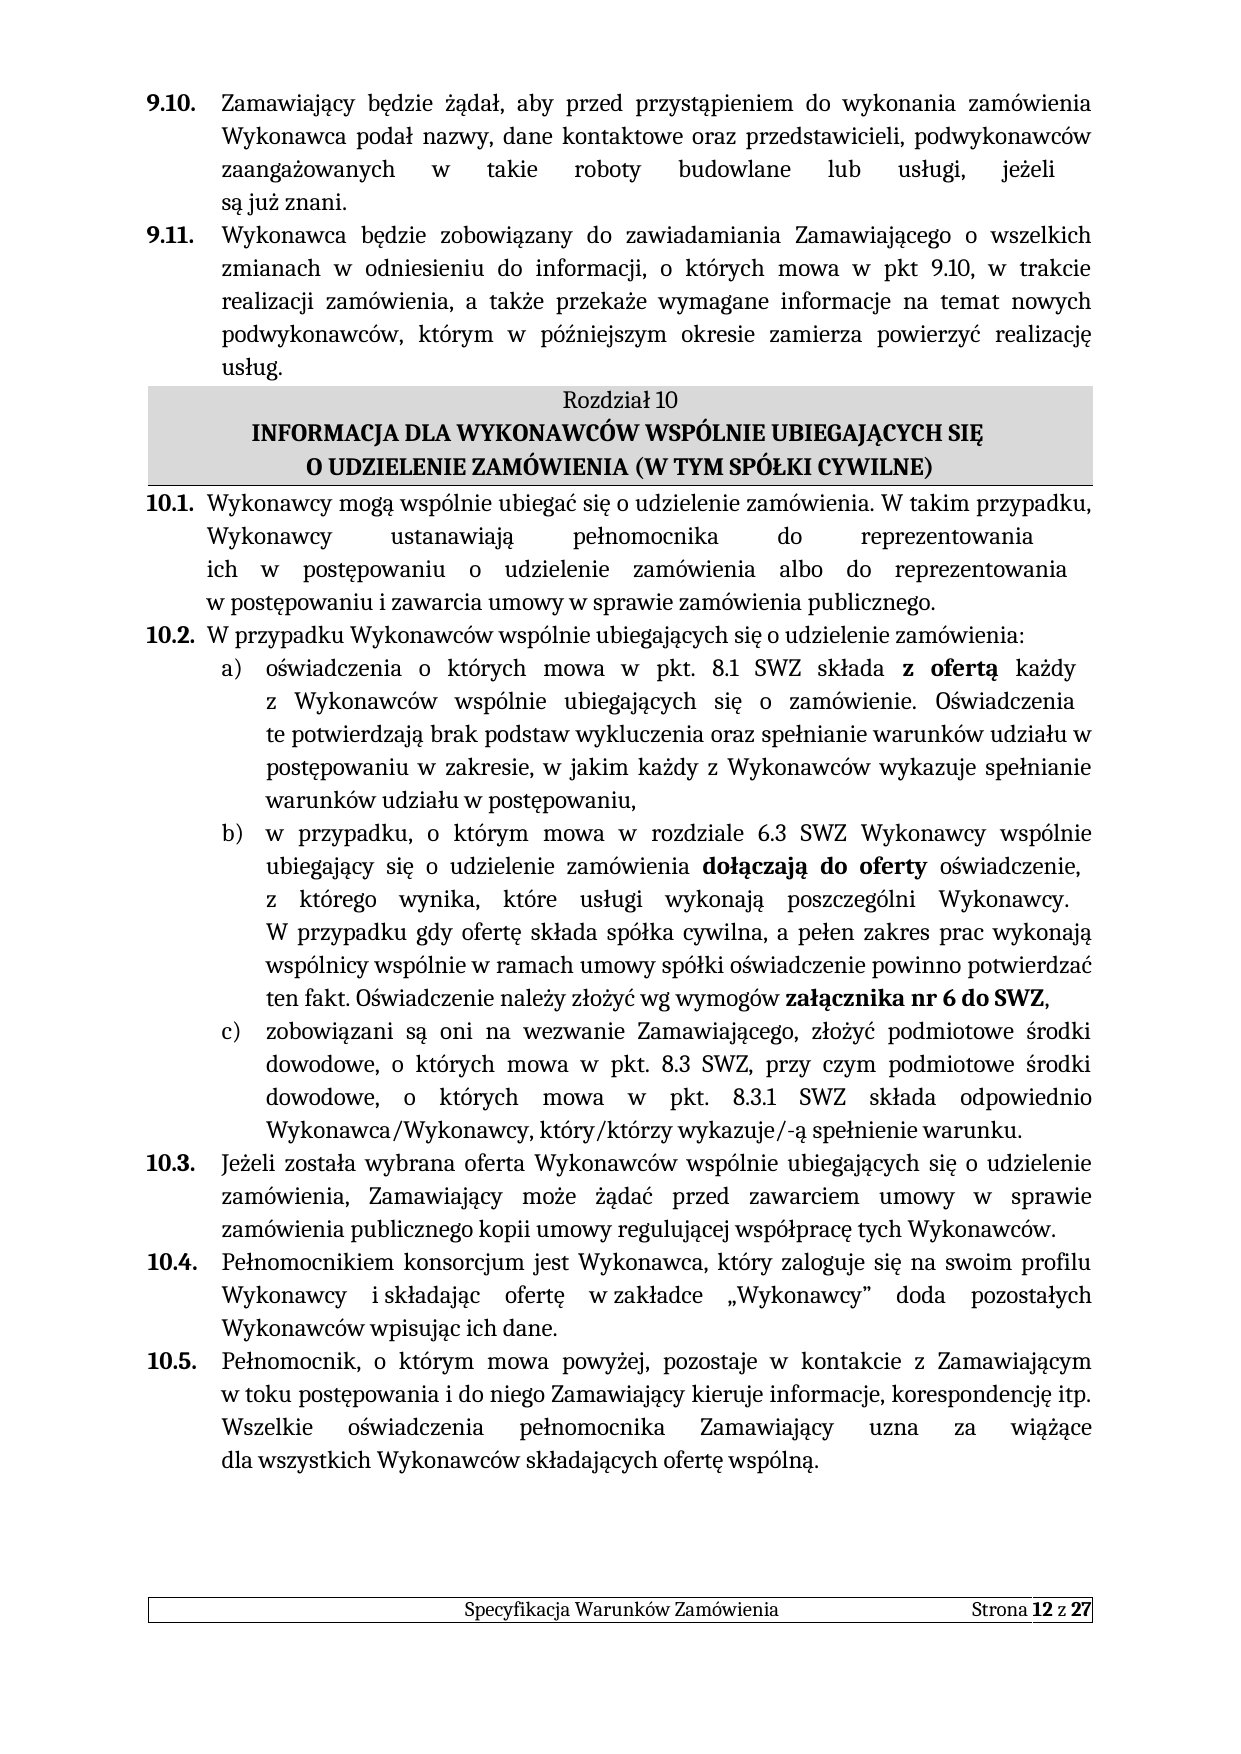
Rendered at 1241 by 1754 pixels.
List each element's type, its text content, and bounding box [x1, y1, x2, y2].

list Wykonawcy mogą wspólnie ubiegać się o udzielenie zamówienia. W takim przypadku, Wykonawcy ustanawiają pełnomocnika do reprezentowania ich w postępowaniu o udzielenie zamówienia albo do reprezentowania w postępowaniu i zawarcia umowy w sprawie zamówienia publicznego. [146, 488, 1093, 616]
list W przypadku Wykonawców wspólnie ubiegających się o udzielenie zamówienia: [146, 621, 1093, 649]
list w przypadku, o którym mowa w rozdziale 6.3 SWZ Wykonawcy wspólnie ubiegający się o udzielenie zamówienia dołączają do oferty oświadczenie, z którego wynika, które usługi wykonają poszczególni Wykonawcy. W przypadku gdy ofertę składa spółka cywilna, a pełen zakres prac wykonają wspólnicy wspólnie w ramach umowy spółki oświadczenie powinno potwierdzać ten fakt. Oświadczenie należy złożyć wg wymogów załącznika nr 6 do SWZ, [221, 819, 1093, 1013]
list Pełnomocnikiem konsorcjum jest Wykonawca, który zaloguje się na swoim profilu Wykonawcy i składając ofertę w zakładce „Wykonawcy” doda pozostałych Wykonawców wpisując ich dane. [148, 1248, 1093, 1343]
list Zamawiający będzie żądał, aby przed przystąpieniem do wykonania zamówienia Wykonawca podał nazwy, dane kontaktowe oraz przedstawicieli, podwykonawców zaangażowanych w takie roboty budowlane lub usługi, jeżeli są już znani. [146, 89, 1093, 217]
list oświadczenia o których mowa w pkt. 8.1 SWZ składa z ofertą każdy z Wykonawców wspólnie ubiegających się o zamówienie. Oświadczenia te potwierdzają brak podstaw wykluczenia oraz spełnianie warunków udziału w postępowaniu w zakresie, w jakim każdy z Wykonawców wykazuje spełnianie warunków udziału w postępowaniu, [221, 654, 1093, 814]
list Wykonawca będzie zobowiązany do zawiadamiania Zamawiającego o wszelkich zmianach w odniesieniu do informacji, o których mowa w pkt 9.10, w trakcie realizacji zamówienia, a także przekaże wymagane informacje na temat nowych podwykonawców, którym w późniejszym okresie zamierza powierzyć realizację usług. [146, 221, 1093, 382]
list Jeżeli została wybrana oferta Wykonawców wspólnie ubiegających się o udzielenie zamówienia, Zamawiający może żądać przed zawarciem umowy w sprawie zamówienia publicznego kopii umowy regulującej współpracę tych Wykonawców. [146, 1149, 1093, 1244]
list zobowiązani są oni na wezwanie Zamawiającego, złożyć podmiotowe środki dowodowe, o których mowa w pkt. 8.3 SWZ, przy czym podmiotowe środki dowodowe, o których mowa w pkt. 8.3.1 SWZ składa odpowiednio Wykonawca/Wykonawcy, który/którzy wykazuje/-ą spełnienie warunku. [221, 1017, 1093, 1145]
list Pełnomocnik, o którym mowa powyżej, pozostaje w kontakcie z Zamawiającym w toku postępowania i do niego Zamawiający kieruje informacje, korespondencję itp. Wszelkie oświadczenia pełnomocnika Zamawiający uzna za wiążące dla wszystkich Wykonawców składających ofertę wspólną. [148, 1347, 1093, 1475]
table_header Rozdział 10 INFORMACJA DLA WYKONAWCÓW WSPÓLNIE UBIEGAJĄCYCH SIĘ O UDZIELENIE ZAMÓWIENIA (W TYM SPÓŁKI CYWILNE) [148, 386, 1093, 485]
